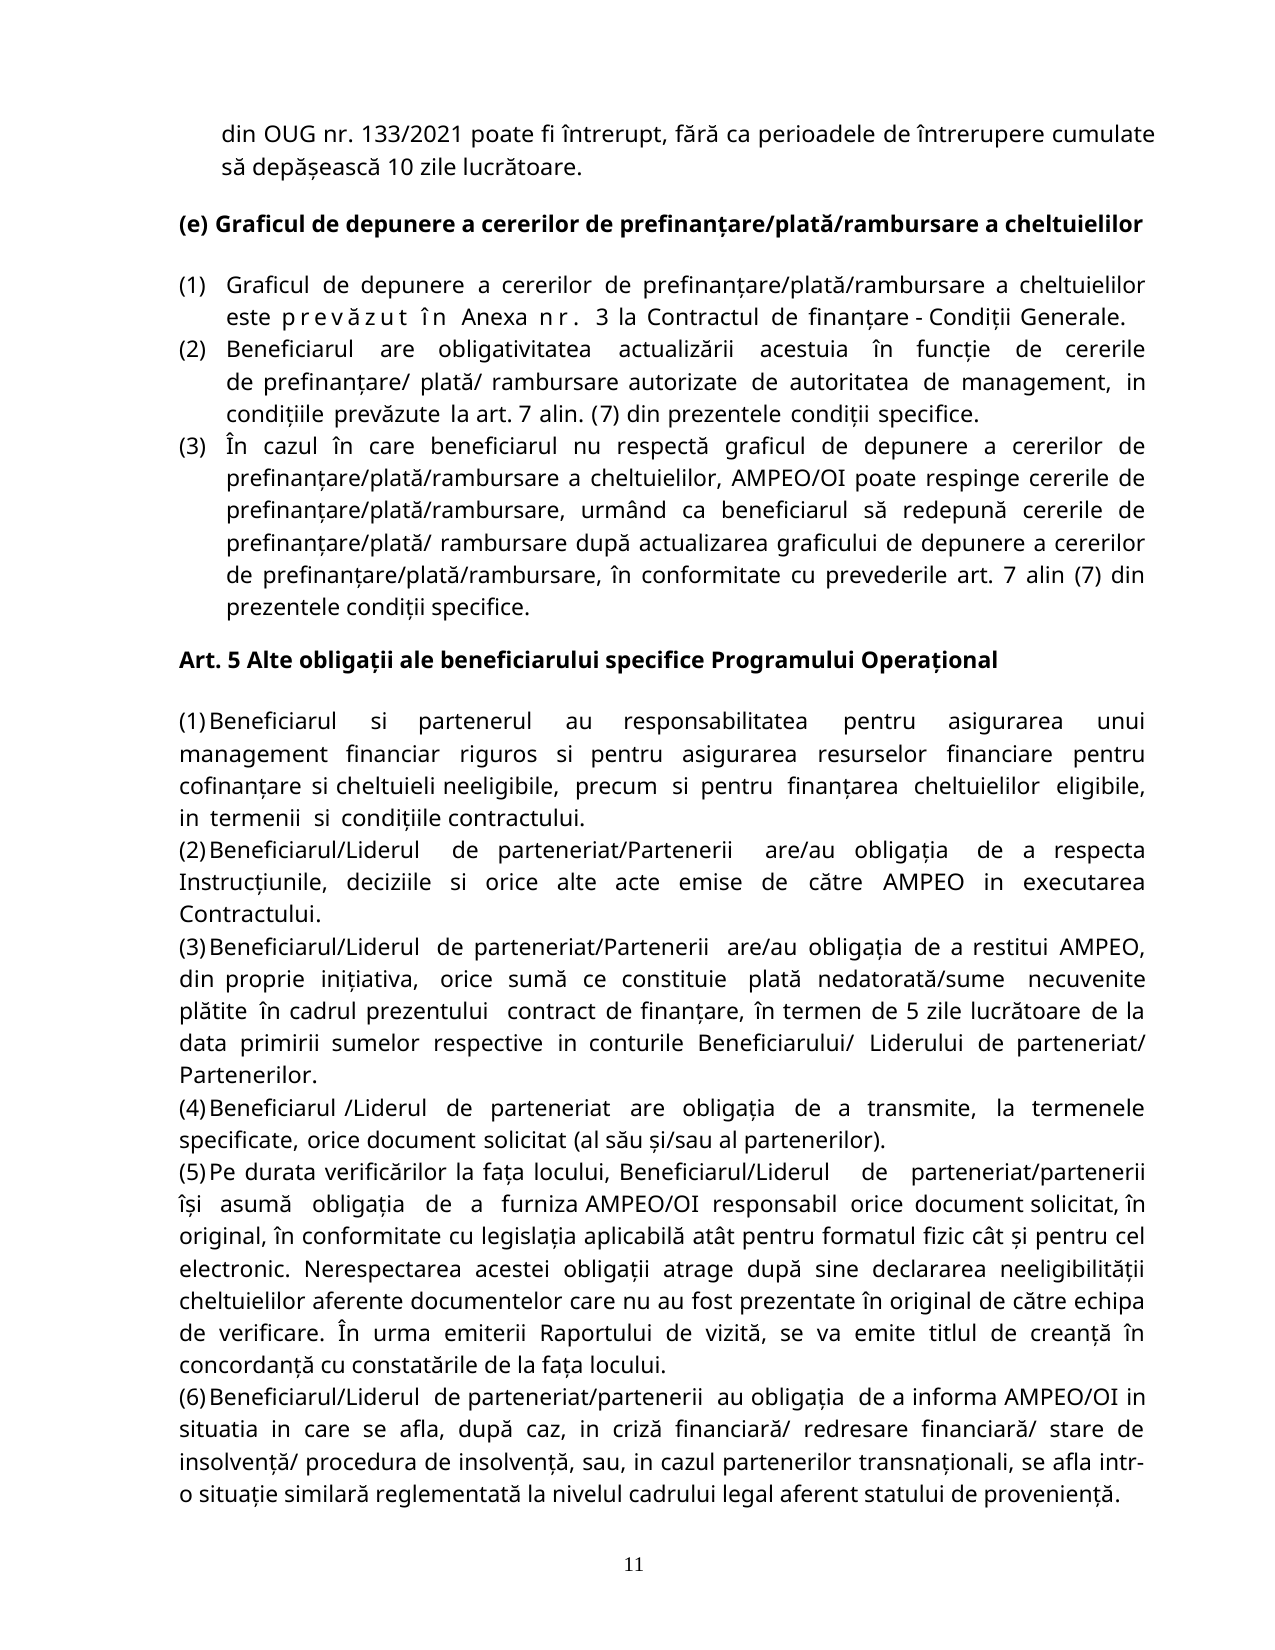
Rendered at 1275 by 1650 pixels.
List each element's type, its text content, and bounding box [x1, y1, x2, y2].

text Art. 5 Alte obligații ale beneficiarului specifice Programului Operațional [179, 644, 1158, 675]
list Graficul de depunere a cererilor de prefinanțare/plată/rambursare a cheltuielilor este prevăzut în Anexa nr. 3 la Contractul de finanțare - Condiții Generale. [179, 269, 1146, 332]
list Pe durata verificărilor la fața locului, Beneficiarul/Liderul de parteneriat/partenerii îşi asumă obligaţia de a furniza AMPEO/OI responsabil orice document solicitat, în original, în conformitate cu legislația aplicabilă atât pentru formatul fizic cât și pentru cel electronic. Nerespectarea acestei obligații atrage după sine declararea neeligibilității cheltuielilor aferente documentelor care nu au fost prezentate în original de către echipa de verificare. În urma emiterii Raportului de vizită, se va emite titlul de creanță în concordanță cu constatările de la fața locului. [179, 1156, 1146, 1380]
list Beneficiarul are obligativitatea actualizării acestuia în funcţie de cererile de prefinanțare/ plată/ rambursare autorizate de autoritatea de management, in condițiile prevăzute la art. 7 alin. (7) din prezentele condiţii specifice. [179, 333, 1146, 429]
list Beneficiarul/Liderul de parteneriat/Partenerii are/au obligația de a restitui AMPEO, din proprie inițiativa, orice sumă ce constituie plată nedatorată/sume necuvenite plătite în cadrul prezentului contract de finanţare, în termen de 5 zile lucrătoare de la data primirii sumelor respective in conturile Beneficiarului/ Liderului de parteneriat/ Partenerilor. [179, 931, 1146, 1091]
text (e) Graficul de depunere a cererilor de prefinanțare/plată/rambursare a cheltuielilor [179, 208, 1158, 239]
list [221, 118, 1157, 182]
list În cazul în care beneficiarul nu respectă graficul de depunere a cererilor de prefinanțare/plată/rambursare a cheltuielilor, AMPEO/OI poate respinge cererile de prefinanțare/plată/rambursare, urmând ca beneficiarul să redepună cererile de prefinanțare/plată/ rambursare după actualizarea graficului de depunere a cererilor de prefinanțare/plată/rambursare, în conformitate cu prevederile art. 7 alin (7) din prezentele condiții specifice. [179, 430, 1146, 622]
list Beneficiarul si partenerul au responsabilitatea pentru asigurarea unui management financiar riguros si pentru asigurarea resurselor financiare pentru cofinanțare si cheltuieli neeligibile, precum si pentru finanțarea cheltuielilor eligibile, in termenii si condițiile contractului. [179, 705, 1146, 833]
list Beneficiarul /Liderul de parteneriat are obligaţia de a transmite, la termenele specificate, orice document solicitat (al său și/sau al partenerilor). [179, 1092, 1146, 1155]
list Beneficiarul/Liderul de parteneriat/partenerii au obligația de a informa AMPEO/OI in situatia in care se afla, după caz, in criză financiară/ redresare financiară/ stare de insolvenţă/ procedura de insolvență, sau, in cazul partenerilor transnaționali, se afla intr-o situație similară reglementată la nivelul cadrului legal aferent statului de proveniență. [179, 1381, 1146, 1509]
list Beneficiarul/Liderul de parteneriat/Partenerii are/au obligația de a respecta Instrucțiunile, deciziile si orice alte acte emise de către AMPEO in executarea Contractului. [179, 834, 1146, 930]
